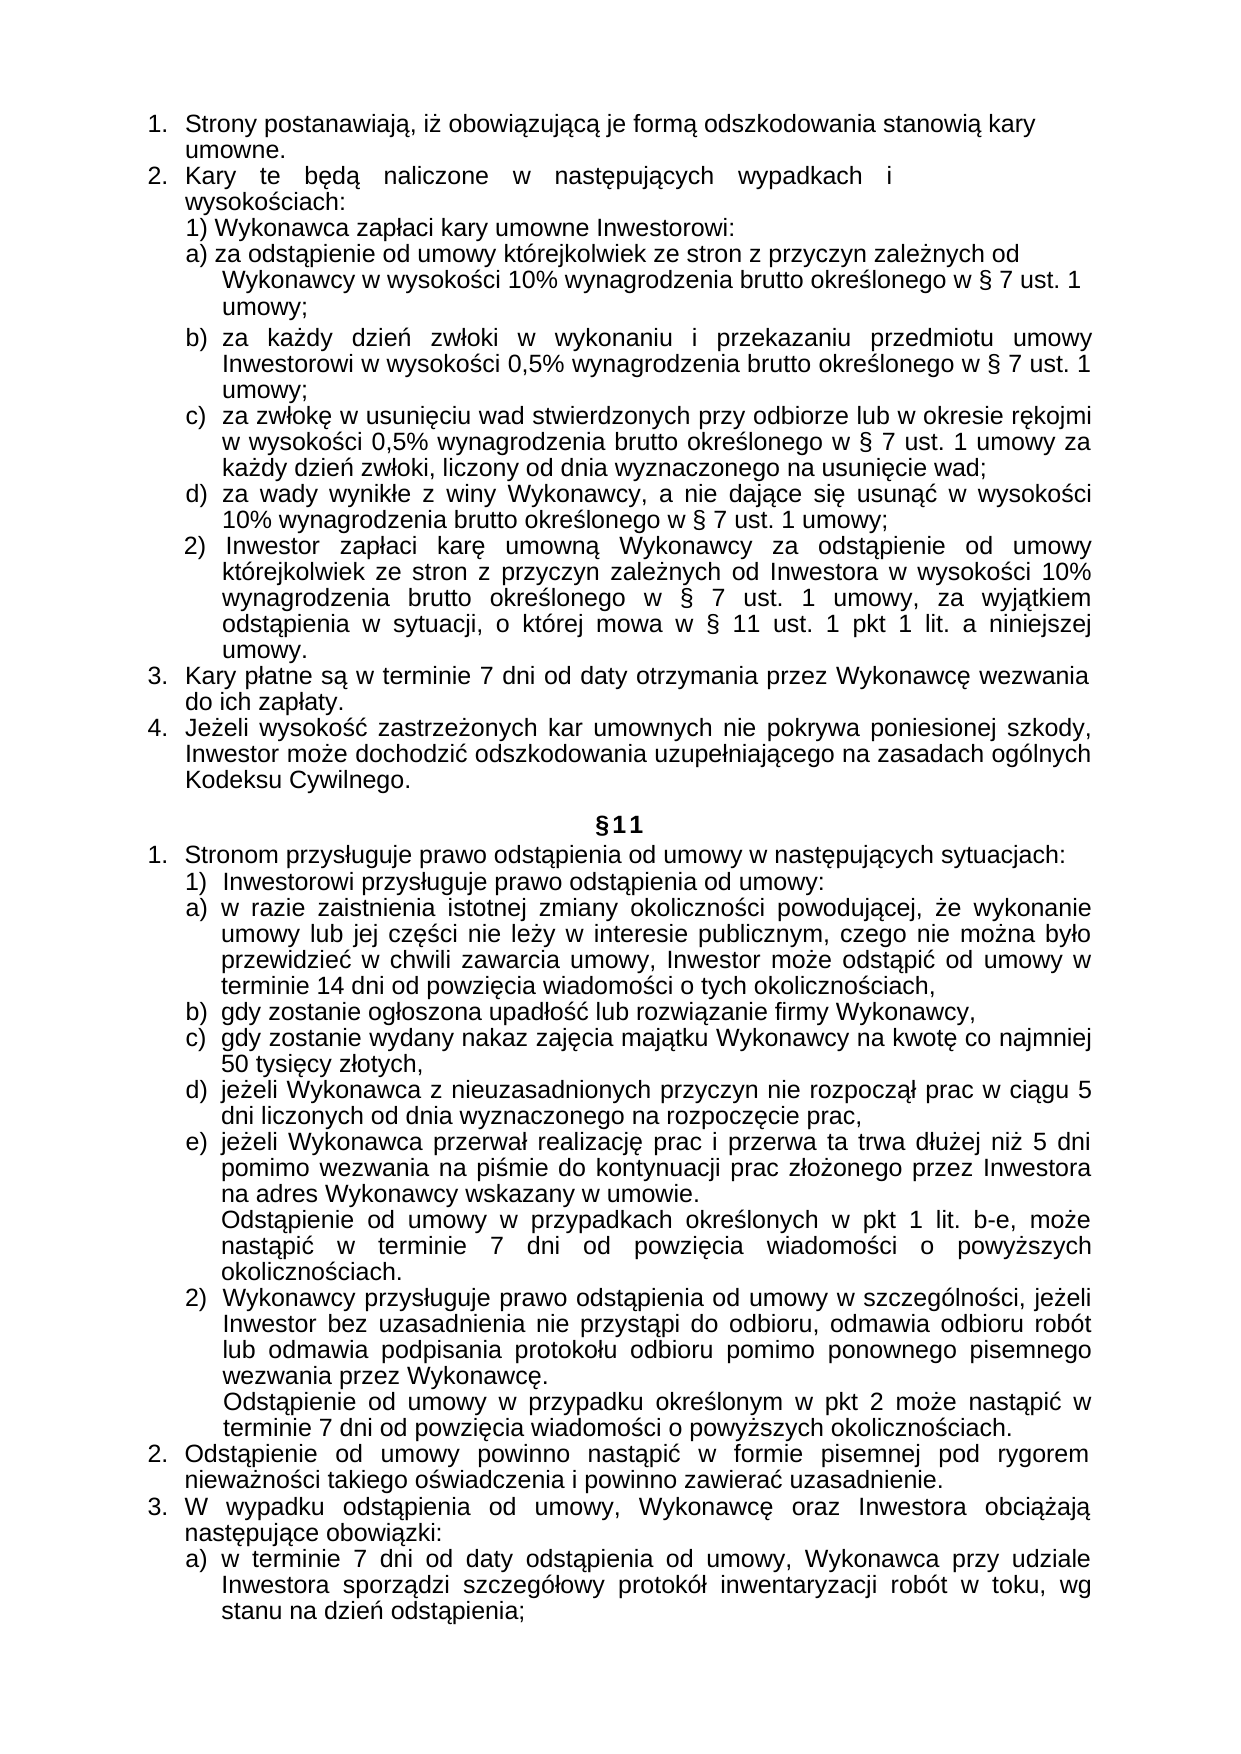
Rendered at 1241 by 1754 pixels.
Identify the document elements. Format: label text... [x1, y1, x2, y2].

list Jeżeli wysokość zastrzeżonych kar umownych nie pokrywa poniesionej szkody, Inwestor może dochodzić odszkodowania uzupełniającego na zasadach ogólnych Kodeksu Cywilnego. [147, 716, 1093, 794]
list gdy zostanie wydany nakaz zajęcia majątku Wykonawcy na kwotę co najmniej 50 tysięcy złotych, [185, 1025, 1093, 1077]
text a) za odstąpienie od umowy którejkolwiek ze stron z przyczyn zależnych od Wykonawcy w wysokości 10% wynagrodzenia brutto określonego w § 7 ust. 1 umowy; [185, 242, 1093, 320]
text 2) Inwestor zapłaci karę umowną Wykonawcy za odstąpienie od umowy którejkolwiek ze stron z przyczyn zależnych od Inwestora w wysokości 10% wynagrodzenia brutto określonego w § 7 ust. 1 umowy, za wyjątkiem odstąpienia w sytuacji, o której mowa w § 11 ust. 1 pkt 1 lit. a niniejszej umowy. [184, 533, 1093, 664]
list w terminie 7 dni od daty odstąpienia od umowy, Wykonawca przy udziale Inwestora sporządzi szczegółowy protokół inwentaryzacji robót w toku, wg stanu na dzień odstąpienia; [185, 1546, 1093, 1624]
list za zwłokę w usunięciu wad stwierdzonych przy odbiorze lub w okresie rękojmi w wysokości 0,5% wynagrodzenia brutto określonego w § 7 ust. 1 umowy za każdy dzień zwłoki, liczony od dnia wyznaczonego na usunięcie wad; [185, 403, 1093, 481]
text 1. Stronom przysługuje prawo odstąpienia od umowy w następujących sytuacjach: [147, 843, 1093, 869]
text Odstąpienie od umowy w przypadku określonym w pkt 2 może nastąpić w terminie 7 dni od powzięcia wiadomości o powyższych okolicznościach. [223, 1390, 1093, 1442]
list za wady wynikłe z winy Wykonawcy, a nie dające się usunąć w wysokości 10% wynagrodzenia brutto określonego w § 7 ust. 1 umowy; [185, 481, 1093, 533]
text Odstąpienie od umowy w przypadkach określonych w pkt 1 lit. b-e, może nastąpić w terminie 7 dni od powzięcia wiadomości o powyższych okolicznościach. [221, 1208, 1093, 1286]
list Kary te będą naliczone w następujących wypadkach i wysokościach: [147, 164, 893, 216]
list W wypadku odstąpienia od umowy, Wykonawcę oraz Inwestora obciążają następujące obowiązki: [147, 1494, 1091, 1546]
list gdy zostanie ogłoszona upadłość lub rozwiązanie firmy Wykonawcy, [185, 999, 1093, 1025]
text §11 [147, 810, 1091, 839]
list jeżeli Wykonawca z nieuzasadnionych przyczyn nie rozpoczął prac w ciągu 5 dni liczonych od dnia wyznaczonego na rozpoczęcie prac, [185, 1077, 1093, 1129]
list za każdy dzień zwłoki w wykonaniu i przekazaniu przedmiotu umowy Inwestorowi w wysokości 0,5% wynagrodzenia brutto określonego w § 7 ust. 1 umowy; [185, 325, 1093, 403]
list jeżeli Wykonawca przerwał realizację prac i przerwa ta trwa dłużej niż 5 dni pomimo wezwania na piśmie do kontynuacji prac złożonego przez Inwestora na adres Wykonawcy wskazany w umowie. [185, 1129, 1093, 1208]
list w razie zaistnienia istotnej zmiany okoliczności powodującej, że wykonanie umowy lub jej części nie leży w interesie publicznym, czego nie można było przewidzieć w chwili zawarcia umowy, Inwestor może odstąpić od umowy w terminie 14 dni od powzięcia wiadomości o tych okolicznościach, [185, 895, 1093, 999]
list Odstąpienie od umowy powinno nastąpić w formie pisemnej pod rygorem nieważności takiego oświadczenia i powinno zawierać uzasadnienie. [147, 1442, 1090, 1494]
list Wykonawcy przysługuje prawo odstąpienia od umowy w szczególności, jeżeli Inwestor bez uzasadnienia nie przystąpi do odbioru, odmawia odbioru robót lub odmawia podpisania protokołu odbioru pomimo ponownego pisemnego wezwania przez Wykonawcę. [185, 1286, 1093, 1390]
list Strony postanawiają, iż obowiązującą je formą odszkodowania stanowią kary umowne. [147, 112, 1093, 164]
list Inwestorowi przysługuje prawo odstąpienia od umowy: [185, 869, 1093, 895]
list Kary płatne są w terminie 7 dni od daty otrzymania przez Wykonawcę wezwania do ich zapłaty. [147, 664, 1091, 716]
text 1) Wykonawca zapłaci kary umowne Inwestorowi: [185, 216, 893, 242]
